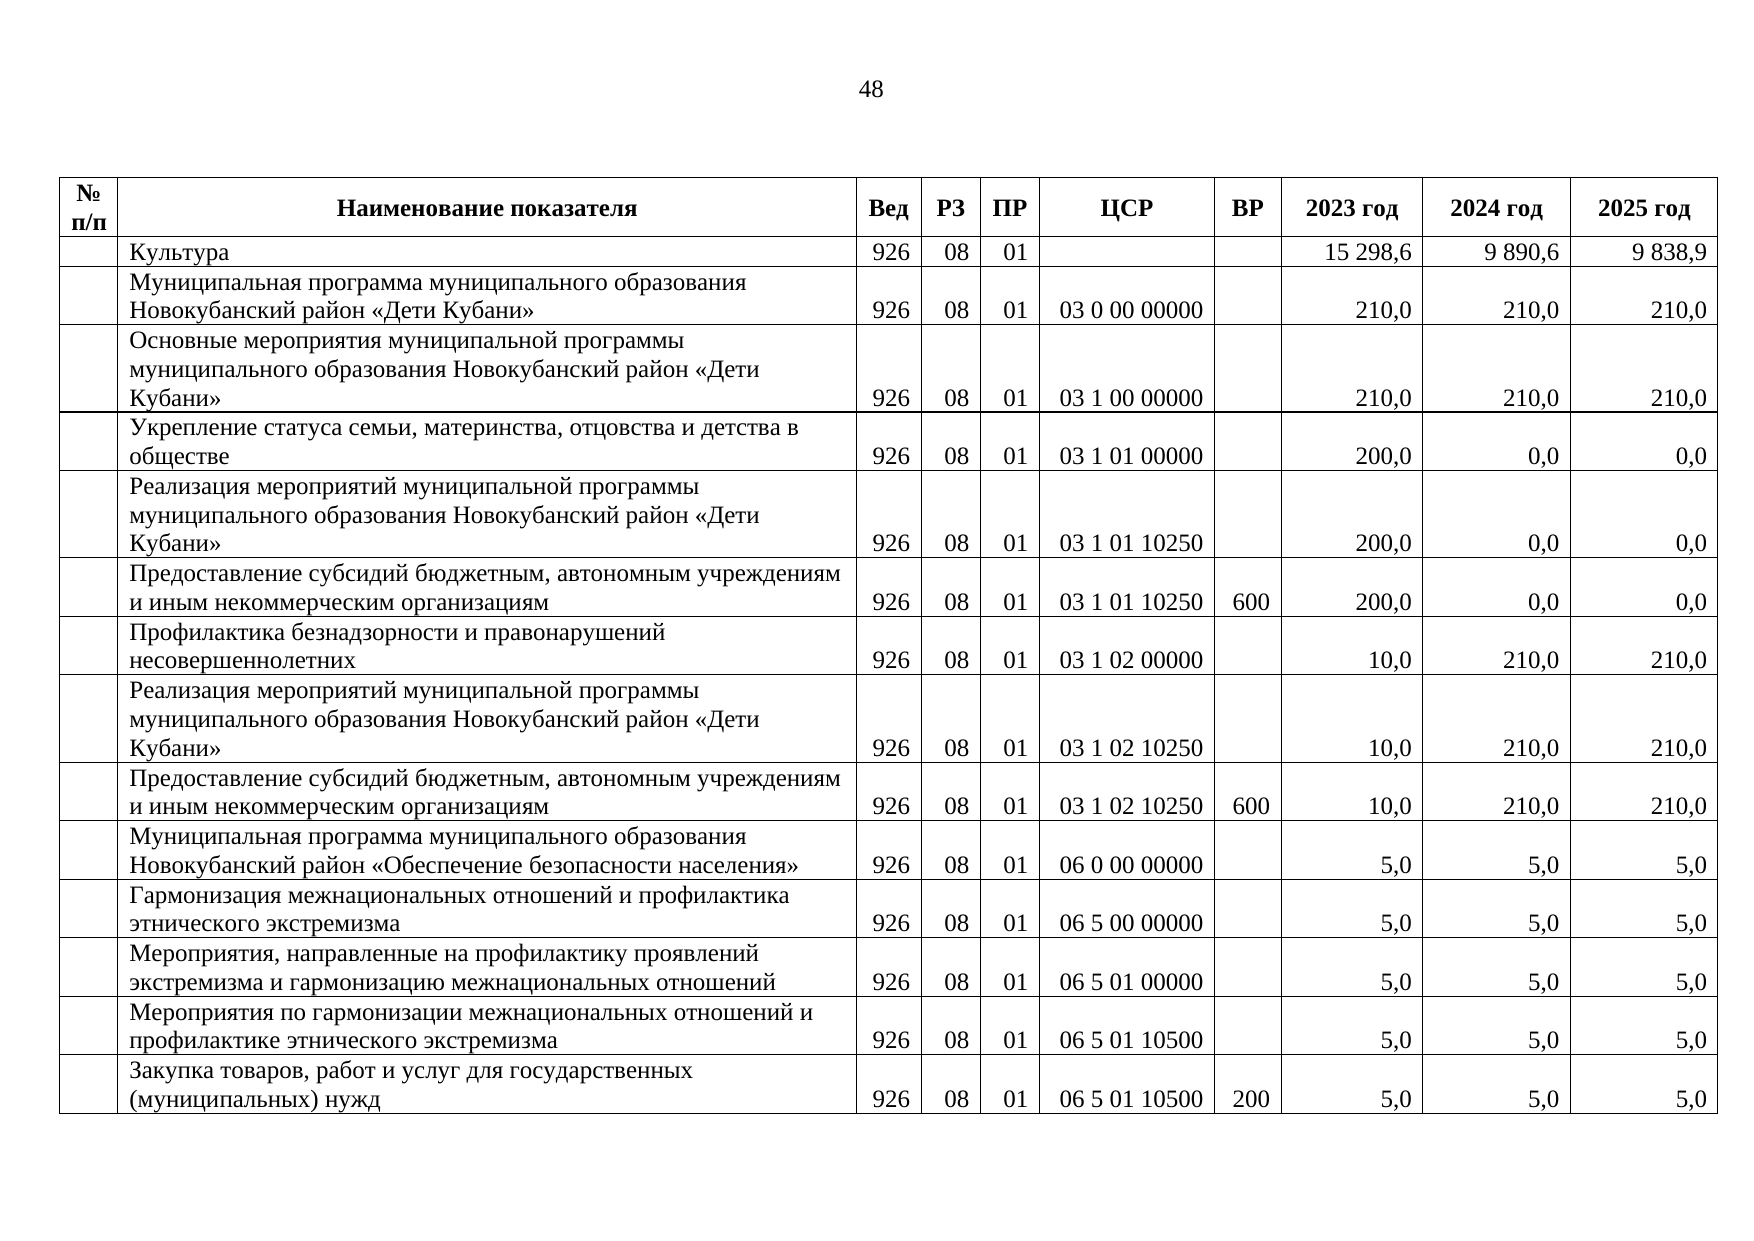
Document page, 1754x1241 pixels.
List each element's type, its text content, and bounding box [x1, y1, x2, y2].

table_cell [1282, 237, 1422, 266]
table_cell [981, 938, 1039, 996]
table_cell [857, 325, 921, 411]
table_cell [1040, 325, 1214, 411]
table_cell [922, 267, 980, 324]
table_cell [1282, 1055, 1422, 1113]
table_header 2025 год [1571, 178, 1717, 236]
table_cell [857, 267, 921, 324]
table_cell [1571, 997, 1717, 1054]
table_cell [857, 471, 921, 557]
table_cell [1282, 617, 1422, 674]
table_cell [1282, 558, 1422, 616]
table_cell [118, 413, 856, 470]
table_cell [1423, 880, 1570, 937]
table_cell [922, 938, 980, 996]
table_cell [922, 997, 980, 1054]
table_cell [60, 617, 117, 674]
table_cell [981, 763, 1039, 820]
table_header 2024 год [1423, 178, 1570, 236]
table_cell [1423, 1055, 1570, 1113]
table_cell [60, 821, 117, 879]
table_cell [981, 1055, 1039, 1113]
table_header ПР [981, 178, 1039, 236]
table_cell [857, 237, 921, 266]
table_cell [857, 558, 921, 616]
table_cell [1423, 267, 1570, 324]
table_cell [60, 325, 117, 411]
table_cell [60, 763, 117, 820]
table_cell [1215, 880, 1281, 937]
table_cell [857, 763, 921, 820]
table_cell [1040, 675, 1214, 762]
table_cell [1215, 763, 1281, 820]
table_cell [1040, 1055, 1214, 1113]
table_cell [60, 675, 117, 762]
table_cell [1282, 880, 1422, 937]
table_header Вед [857, 178, 921, 236]
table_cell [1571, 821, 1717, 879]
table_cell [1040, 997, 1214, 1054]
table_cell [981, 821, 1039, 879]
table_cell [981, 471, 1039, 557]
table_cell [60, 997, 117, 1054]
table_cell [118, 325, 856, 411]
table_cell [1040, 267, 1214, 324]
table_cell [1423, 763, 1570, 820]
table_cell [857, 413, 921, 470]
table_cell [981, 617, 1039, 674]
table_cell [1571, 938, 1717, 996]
table_header ВР [1215, 178, 1281, 236]
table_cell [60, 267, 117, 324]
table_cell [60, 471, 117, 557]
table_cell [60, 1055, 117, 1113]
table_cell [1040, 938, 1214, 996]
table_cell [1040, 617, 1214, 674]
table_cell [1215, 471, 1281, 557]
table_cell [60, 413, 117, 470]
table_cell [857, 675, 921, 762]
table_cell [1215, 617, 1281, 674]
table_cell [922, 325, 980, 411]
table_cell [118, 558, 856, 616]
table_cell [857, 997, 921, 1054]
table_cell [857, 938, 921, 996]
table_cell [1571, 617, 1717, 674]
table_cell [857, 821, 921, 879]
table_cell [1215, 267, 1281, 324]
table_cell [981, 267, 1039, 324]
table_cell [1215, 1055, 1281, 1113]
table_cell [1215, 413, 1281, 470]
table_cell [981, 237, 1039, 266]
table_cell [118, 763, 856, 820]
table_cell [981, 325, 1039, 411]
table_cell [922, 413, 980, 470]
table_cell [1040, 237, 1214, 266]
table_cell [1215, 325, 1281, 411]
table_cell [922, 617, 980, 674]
table_header РЗ [922, 178, 980, 236]
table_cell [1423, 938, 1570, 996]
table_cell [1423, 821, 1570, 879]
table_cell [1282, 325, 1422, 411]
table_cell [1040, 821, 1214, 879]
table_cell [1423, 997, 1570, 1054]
table_header 2023 год [1282, 178, 1422, 236]
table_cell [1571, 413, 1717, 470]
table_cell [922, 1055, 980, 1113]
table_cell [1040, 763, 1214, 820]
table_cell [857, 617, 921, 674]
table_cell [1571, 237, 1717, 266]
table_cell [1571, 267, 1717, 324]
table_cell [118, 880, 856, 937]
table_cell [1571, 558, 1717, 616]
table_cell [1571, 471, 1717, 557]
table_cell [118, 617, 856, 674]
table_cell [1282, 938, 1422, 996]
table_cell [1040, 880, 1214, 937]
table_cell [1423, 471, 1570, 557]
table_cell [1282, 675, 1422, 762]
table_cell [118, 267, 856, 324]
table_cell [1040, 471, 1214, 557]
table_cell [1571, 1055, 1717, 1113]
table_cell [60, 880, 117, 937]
table_header № п/п [60, 178, 117, 236]
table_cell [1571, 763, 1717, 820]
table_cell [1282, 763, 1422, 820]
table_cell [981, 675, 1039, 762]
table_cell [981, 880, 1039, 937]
table_header ЦСР [1040, 178, 1214, 236]
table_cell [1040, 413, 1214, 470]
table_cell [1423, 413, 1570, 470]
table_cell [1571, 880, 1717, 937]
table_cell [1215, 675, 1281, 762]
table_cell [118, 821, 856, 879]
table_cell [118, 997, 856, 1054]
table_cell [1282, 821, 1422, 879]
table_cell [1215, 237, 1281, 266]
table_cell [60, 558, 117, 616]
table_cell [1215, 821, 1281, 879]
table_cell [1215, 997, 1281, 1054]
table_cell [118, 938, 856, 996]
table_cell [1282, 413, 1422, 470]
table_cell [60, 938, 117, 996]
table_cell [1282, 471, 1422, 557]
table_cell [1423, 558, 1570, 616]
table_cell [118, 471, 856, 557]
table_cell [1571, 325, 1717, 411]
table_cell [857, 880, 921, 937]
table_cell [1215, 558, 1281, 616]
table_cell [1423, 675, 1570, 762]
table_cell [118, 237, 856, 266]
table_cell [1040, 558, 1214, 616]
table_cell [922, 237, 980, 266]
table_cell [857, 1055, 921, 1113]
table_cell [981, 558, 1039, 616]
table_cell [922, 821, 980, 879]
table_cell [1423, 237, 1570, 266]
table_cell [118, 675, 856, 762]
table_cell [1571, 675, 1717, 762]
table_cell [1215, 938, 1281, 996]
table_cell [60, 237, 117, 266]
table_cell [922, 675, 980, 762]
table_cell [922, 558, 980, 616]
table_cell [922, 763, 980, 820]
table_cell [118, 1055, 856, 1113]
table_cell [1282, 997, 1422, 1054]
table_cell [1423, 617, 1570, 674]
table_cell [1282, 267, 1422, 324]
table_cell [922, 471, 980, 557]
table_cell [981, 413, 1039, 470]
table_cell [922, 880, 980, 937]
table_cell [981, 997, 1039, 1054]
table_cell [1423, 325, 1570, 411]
table_header Наименование показателя [118, 178, 856, 236]
